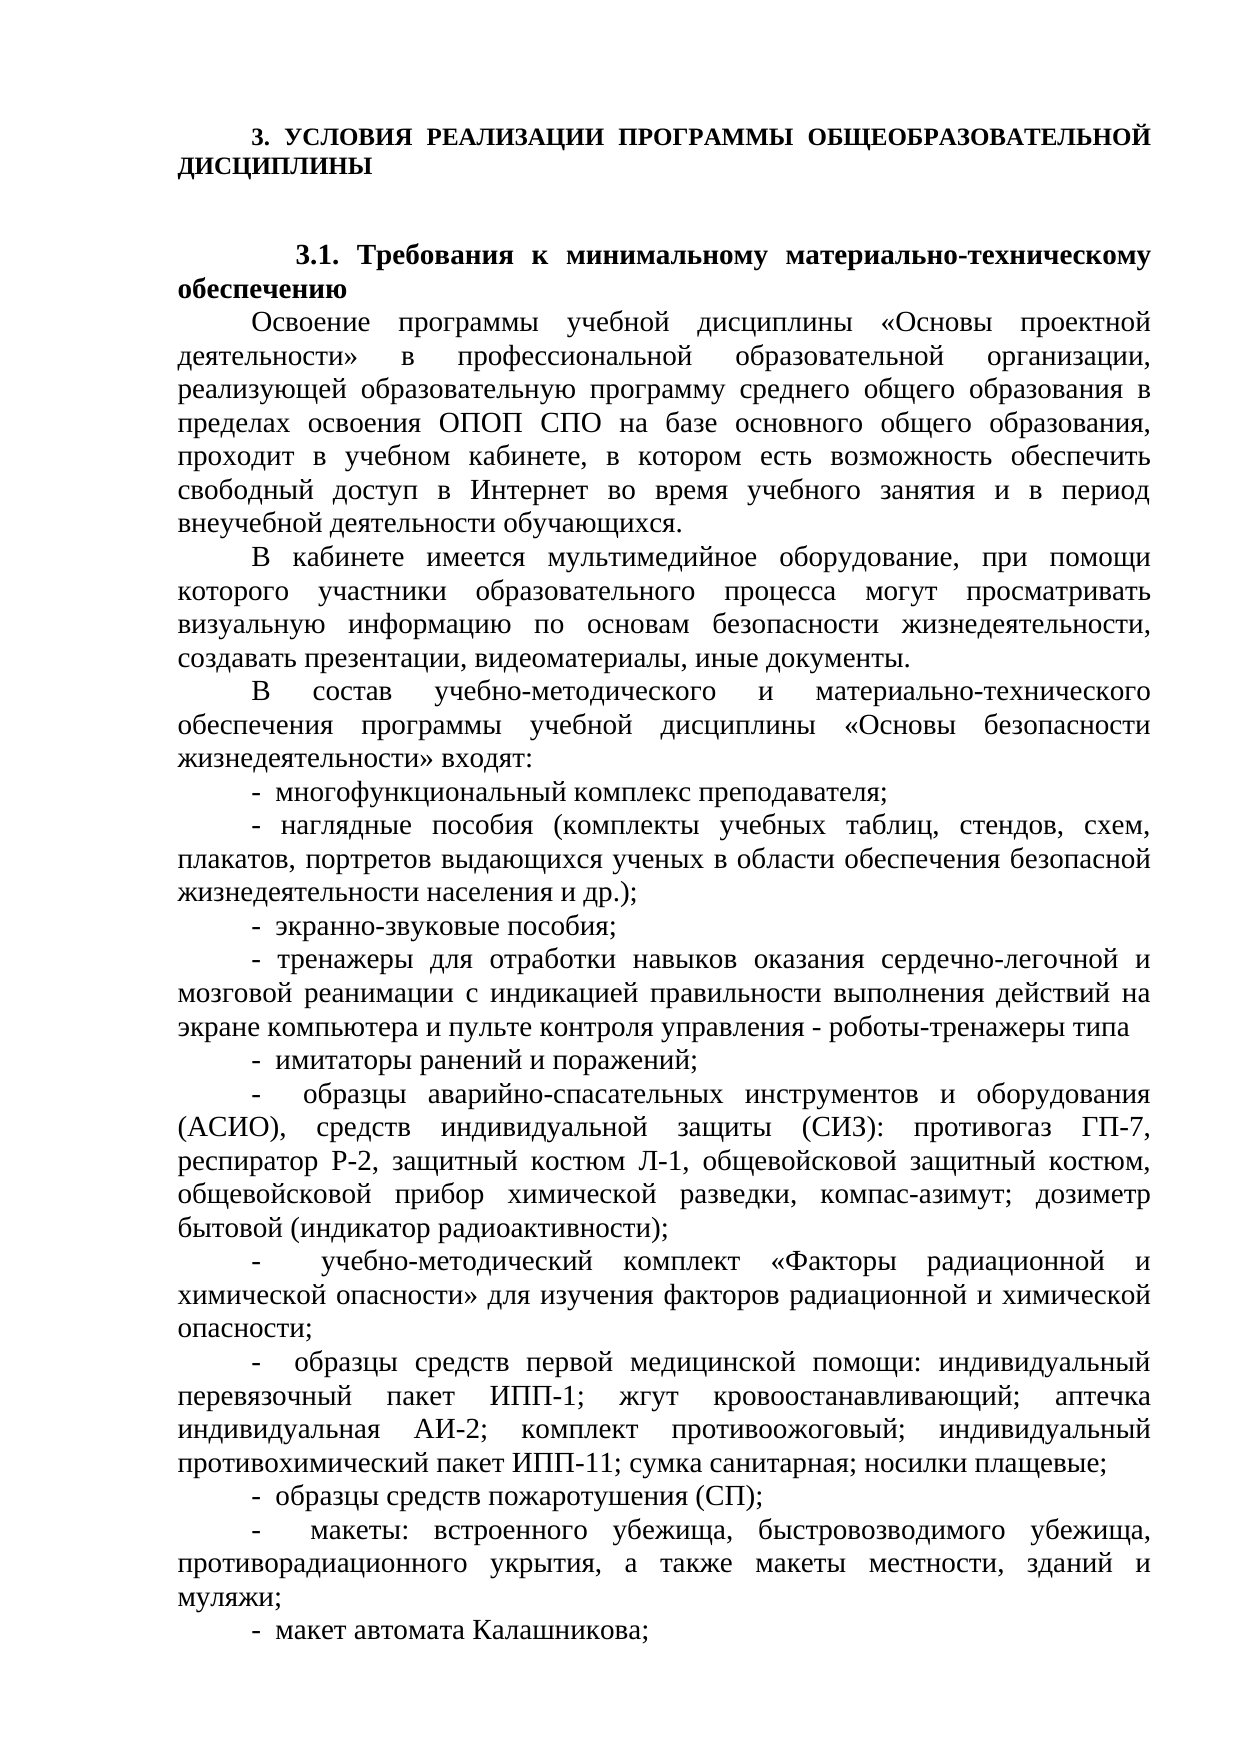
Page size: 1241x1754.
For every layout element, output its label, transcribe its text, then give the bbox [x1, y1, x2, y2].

text - учебно-методический комплект «Факторы радиационной и химической опасности» для изучения факторов радиационной и химической опасности; [177, 1243, 1152, 1344]
text - образцы аварийно-спасательных инструментов и оборудования (АСИО), средств индивидуальной защиты (СИЗ): противогаз ГП-7, респиратор Р-2, защитный костюм Л-1, общевойсковой защитный костюм, общевойсковой прибор химической разведки, компас-азимут; дозиметр бытовой (индикатор радиоактивности); [177, 1076, 1152, 1243]
text - тренажеры для отработки навыков оказания сердечно-легочной и мозговой реанимации с индикацией правильности выполнения действий на экране компьютера и пульте контроля управления - роботы-тренажеры типа [177, 942, 1152, 1042]
text В кабинете имеется мультимедийное оборудование, при помощи которого участники образовательного процесса могут просматривать визуальную информацию по основам безопасности жизнедеятельности, создавать презентации, видеоматериалы, иные документы. [177, 539, 1152, 673]
text - макет автомата Калашникова; [177, 1612, 1152, 1646]
text - многофункциональный комплекс преподавателя; [177, 774, 1152, 807]
text - имитаторы ранений и поражений; [177, 1042, 1152, 1076]
text - образцы средств пожаротушения (СП); [177, 1478, 1152, 1512]
text Освоение программы учебной дисциплины «Основы проектной деятельности» в профессиональной образовательной организации, реализующей образовательную программу среднего общего образования в пределах освоения ОПОП СПО на базе основного общего образования, проходит в учебном кабинете, в котором есть возможность обеспечить свободный доступ в Интернет во время учебного занятия и в период внеучебной деятельности обучающихся. [177, 304, 1152, 539]
text В состав учебно-методического и материально-технического обеспечения программы учебной дисциплины «Основы безопасности жизнедеятельности» входят: [177, 673, 1152, 774]
text - экранно-звуковые пособия; [177, 908, 1152, 942]
text 3.1. Требования к минимальному материально-техническому обеспечению [177, 237, 1152, 304]
text - наглядные пособия (комплекты учебных таблиц, стендов, схем, плакатов, портретов выдающихся ученых в области обеспечения безопасной жизнедеятельности населения и др.); [177, 807, 1152, 908]
text - образцы средств первой медицинской помощи: индивидуальный перевязочный пакет ИПП-1; жгут кровоостанавливающий; аптечка индивидуальная АИ-2; комплект противоожоговый; индивидуальный противохимический пакет ИПП-11; сумка санитарная; носилки плащевые; [177, 1344, 1152, 1478]
text - макеты: встроенного убежища, быстровозводимого убежища, противорадиационного укрытия, а также макеты местности, зданий и муляжи; [177, 1512, 1152, 1612]
text 3. УСЛОВИЯ РЕАЛИЗАЦИИ ПРОГРАММЫ ОБЩЕОБРАЗОВАТЕЛЬНОЙ ДИСЦИПЛИНЫ [177, 122, 1152, 180]
